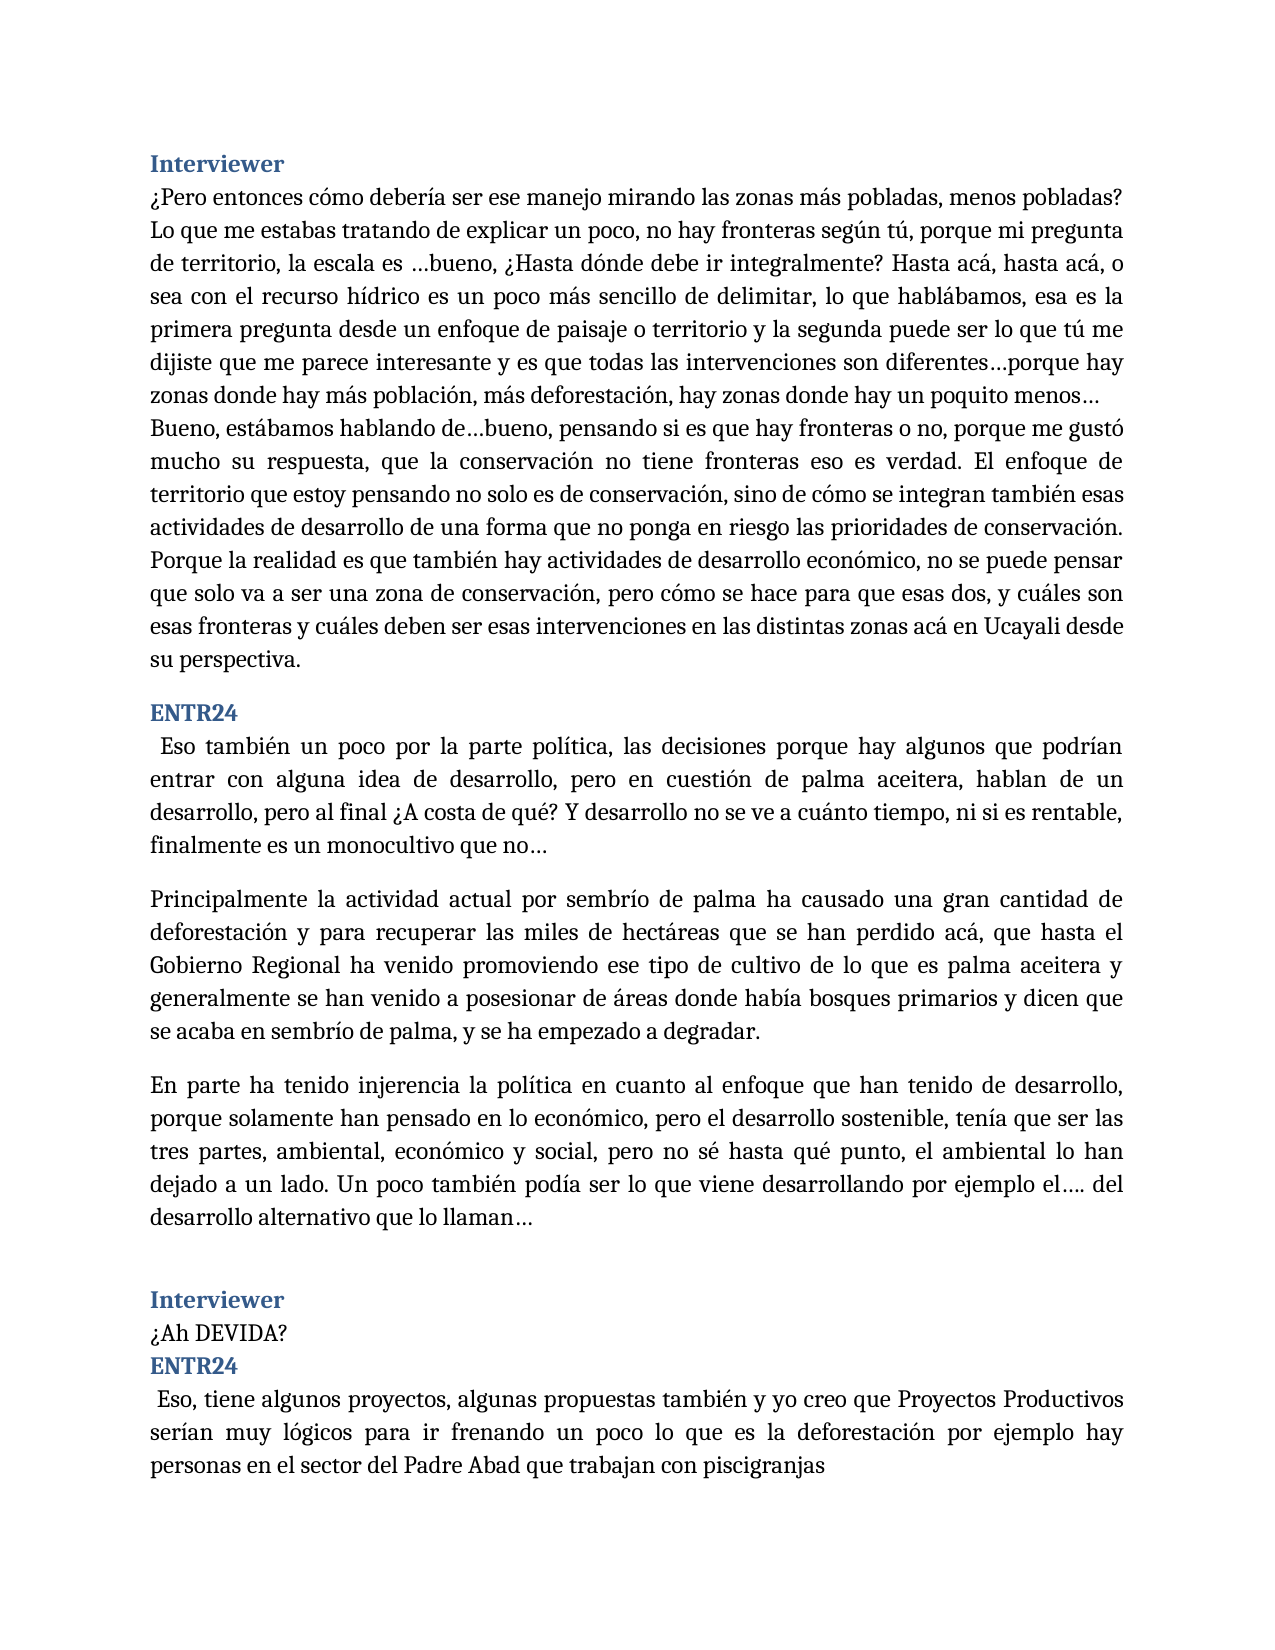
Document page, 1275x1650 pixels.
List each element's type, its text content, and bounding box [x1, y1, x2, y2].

text ENTR24 Eso, tiene algunos proyectos, algunas propuestas también y yo creo que Proyectos Productivos serían muy lógicos para ir frenando un poco lo que es la deforestación por ejemplo hay personas en el sector del Padre Abad que trabajan con piscigranjas [150, 1352, 1125, 1480]
text En parte ha tenido injerencia la política en cuanto al enfoque que han tenido de desarrollo, porque solamente han pensado en lo económico, pero el desarrollo sostenible, tenía que ser las tres partes, ambiental, económico y social, pero no sé hasta qué punto, el ambiental lo han dejado a un lado. Un poco también podía ser lo que viene desarrollando por ejemplo el…. del desarrollo alternativo que lo llaman… [150, 1071, 1125, 1232]
text Principalmente la actividad actual por sembrío de palma ha causado una gran cantidad de deforestación y para recuperar las miles de hectáreas que se han perdido acá, que hasta el Gobierno Regional ha venido promoviendo ese tipo de cultivo de lo que es palma aceitera y generalmente se han venido a posesionar de áreas donde había bosques primarios y dicen que se acaba en sembrío de palma, y se ha empezado a degradar. [150, 885, 1125, 1046]
text Bueno, estábamos hablando de…bueno, pensando si es que hay fronteras o no, porque me gustó mucho su respuesta, que la conservación no tiene fronteras eso es verdad. El enfoque de territorio que estoy pensando no solo es de conservación, sino de cómo se integran también esas actividades de desarrollo de una forma que no ponga en riesgo las prioridades de conservación. Porque la realidad es que también hay actividades de desarrollo económico, no se puede pensar que solo va a ser una zona de conservación, pero cómo se hace para que esas dos, y cuáles son esas fronteras y cuáles deben ser esas intervenciones en las distintas zonas acá en Ucayali desde su perspectiva. [150, 414, 1125, 674]
text ENTR24 Eso también un poco por la parte política, las decisiones porque hay algunos que podrían entrar con alguna idea de desarrollo, pero en cuestión de palma aceitera, hablan de un desarrollo, pero al final ¿A costa de qué? Y desarrollo no se ve a cuánto tiempo, ni si es rentable, finalmente es un monocultivo que no… [150, 699, 1125, 860]
subtitle Interviewer ¿Ah DEVIDA? [150, 1286, 1125, 1348]
subtitle Interviewer ¿Pero entonces cómo debería ser ese manejo mirando las zonas más pobladas, menos pobladas? Lo que me estabas tratando de explicar un poco, no hay fronteras según tú, porque mi pregunta de territorio, la escala es …bueno, ¿Hasta dónde debe ir integralmente? Hasta acá, hasta acá, o sea con el recurso hídrico es un poco más sencillo de delimitar, lo que hablábamos, esa es la primera pregunta desde un enfoque de paisaje o territorio y la segunda puede ser lo que tú me dijiste que me parece interesante y es que todas las intervenciones son diferentes…porque hay zonas donde hay más población, más deforestación, hay zonas donde hay un poquito menos… [150, 150, 1125, 410]
